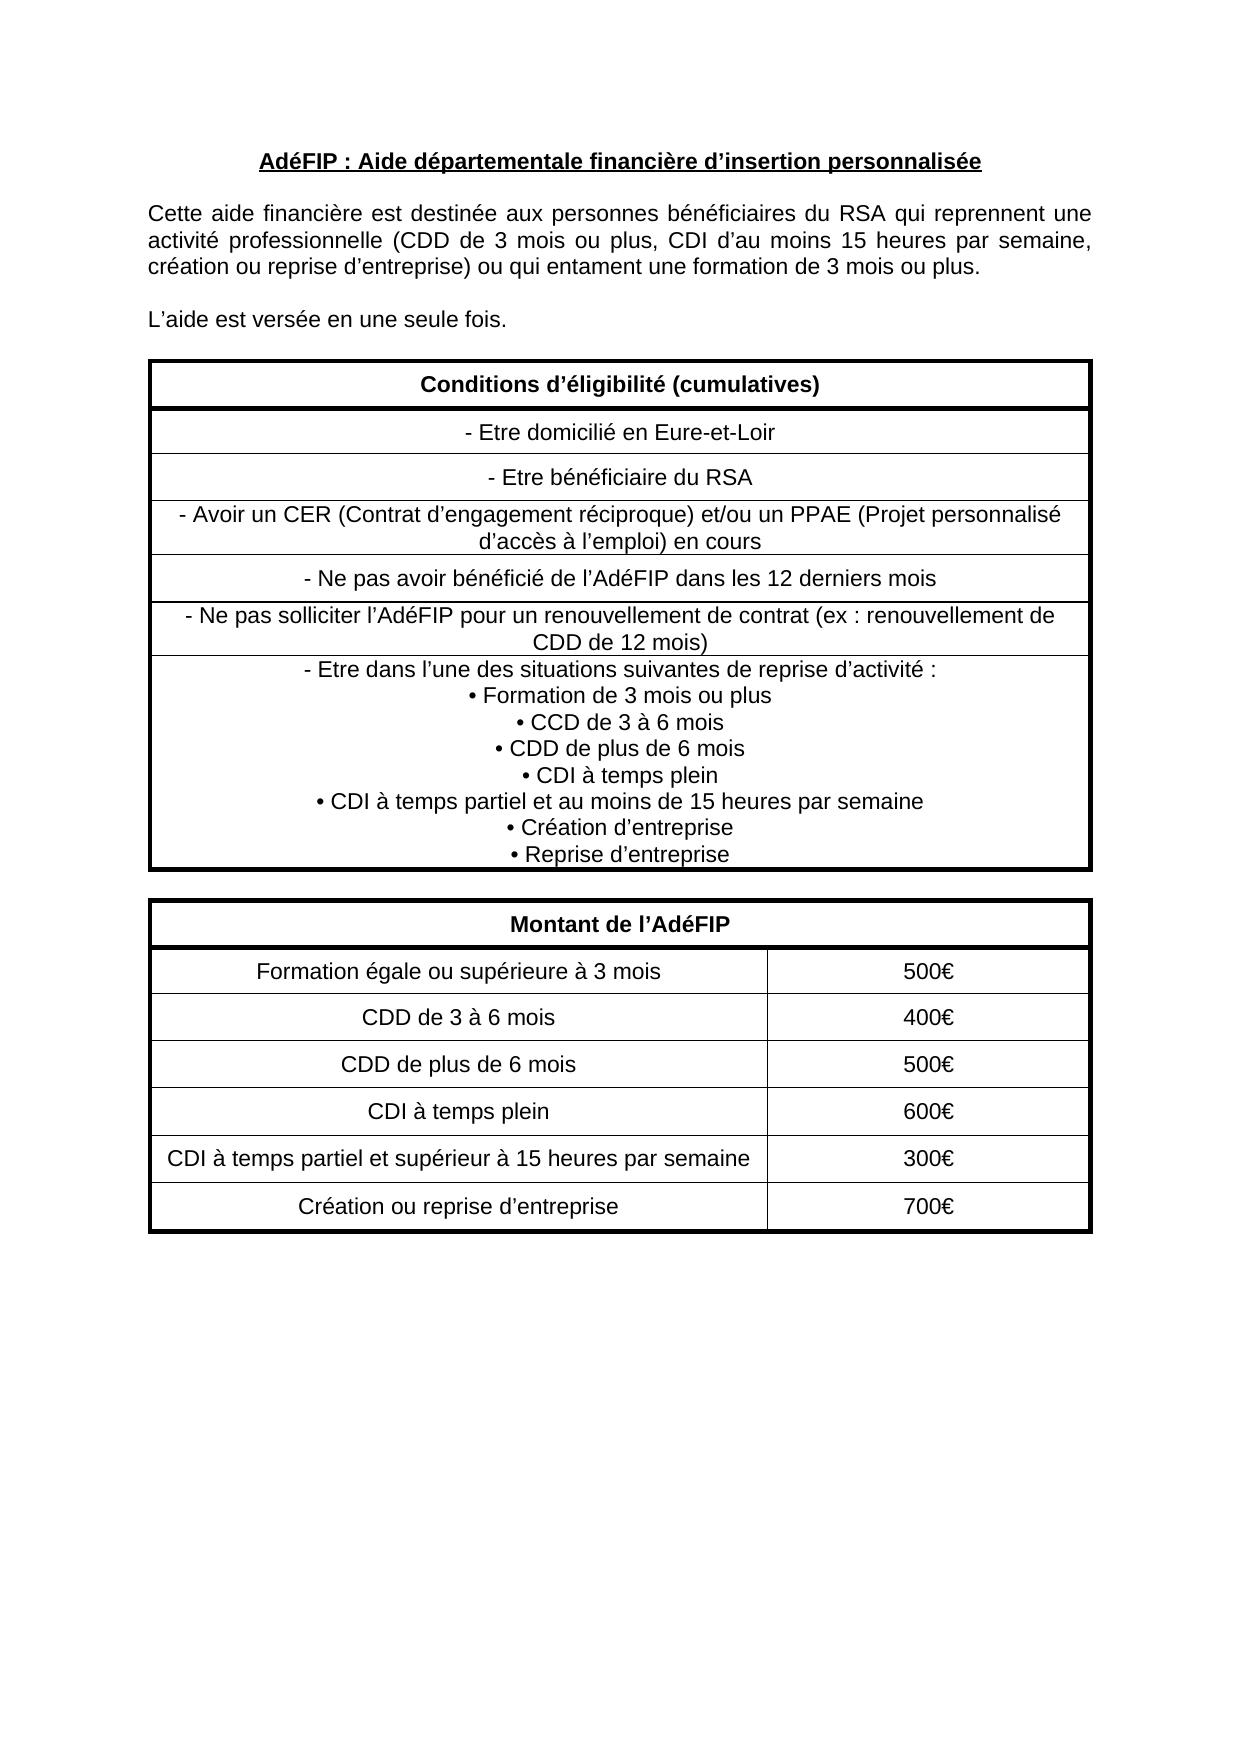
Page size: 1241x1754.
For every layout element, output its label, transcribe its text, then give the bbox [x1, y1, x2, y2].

text Cette aide financière est destinée aux personnes bénéficiaires du RSA qui reprennent une activité professionnelle (CDD de 3 mois ou plus, CDI d’au moins 15 heures par semaine, création ou reprise d’entreprise) ou qui entament une formation de 3 mois ou plus. [148, 200, 1093, 279]
table_cell 500€ [768, 950, 1088, 993]
table_cell 700€ [768, 1183, 1088, 1229]
table_header Conditions d’éligibilité (cumulatives) [152, 363, 1088, 406]
table_cell - Etre dans l’une des situations suivantes de reprise d’activité : • Formation de 3 mois ou plus • CCD de 3 à 6 mois • CDD de plus de 6 mois • CDI à temps plein • CDI à temps partiel et au moins de 15 heures par semaine • Création d’entreprise • Reprise d’entreprise [152, 656, 1088, 867]
table_cell - Avoir un CER (Contrat d’engagement réciproque) et/ou un PPAE (Projet personnalisé d’accès à l’emploi) en cours [152, 501, 1088, 554]
table_header Montant de l’AdéFIP [152, 903, 1088, 945]
table_cell CDI à temps plein [152, 1088, 767, 1134]
table_cell - Etre bénéficiaire du RSA [152, 454, 1088, 500]
text AdéFIP : Aide départementale financière d’insertion personnalisée [148, 148, 1093, 174]
table_cell 300€ [768, 1136, 1088, 1182]
table_cell CDD de plus de 6 mois [152, 1041, 767, 1087]
text L’aide est versée en une seule fois. [148, 306, 1093, 332]
table_cell - Ne pas avoir bénéficié de l’AdéFIP dans les 12 derniers mois [152, 555, 1088, 601]
table_cell 400€ [768, 994, 1088, 1040]
table_cell Formation égale ou supérieure à 3 mois [152, 950, 767, 993]
table_cell CDD de 3 à 6 mois [152, 994, 767, 1040]
table_cell - Etre domicilié en Eure-et-Loir [152, 411, 1088, 453]
table_cell 500€ [768, 1041, 1088, 1087]
table_cell 600€ [768, 1088, 1088, 1134]
table_cell - Ne pas solliciter l’AdéFIP pour un renouvellement de contrat (ex : renouvellement de CDD de 12 mois) [152, 603, 1088, 655]
table_cell Création ou reprise d’entreprise [152, 1183, 767, 1229]
table_cell CDI à temps partiel et supérieur à 15 heures par semaine [152, 1136, 767, 1182]
